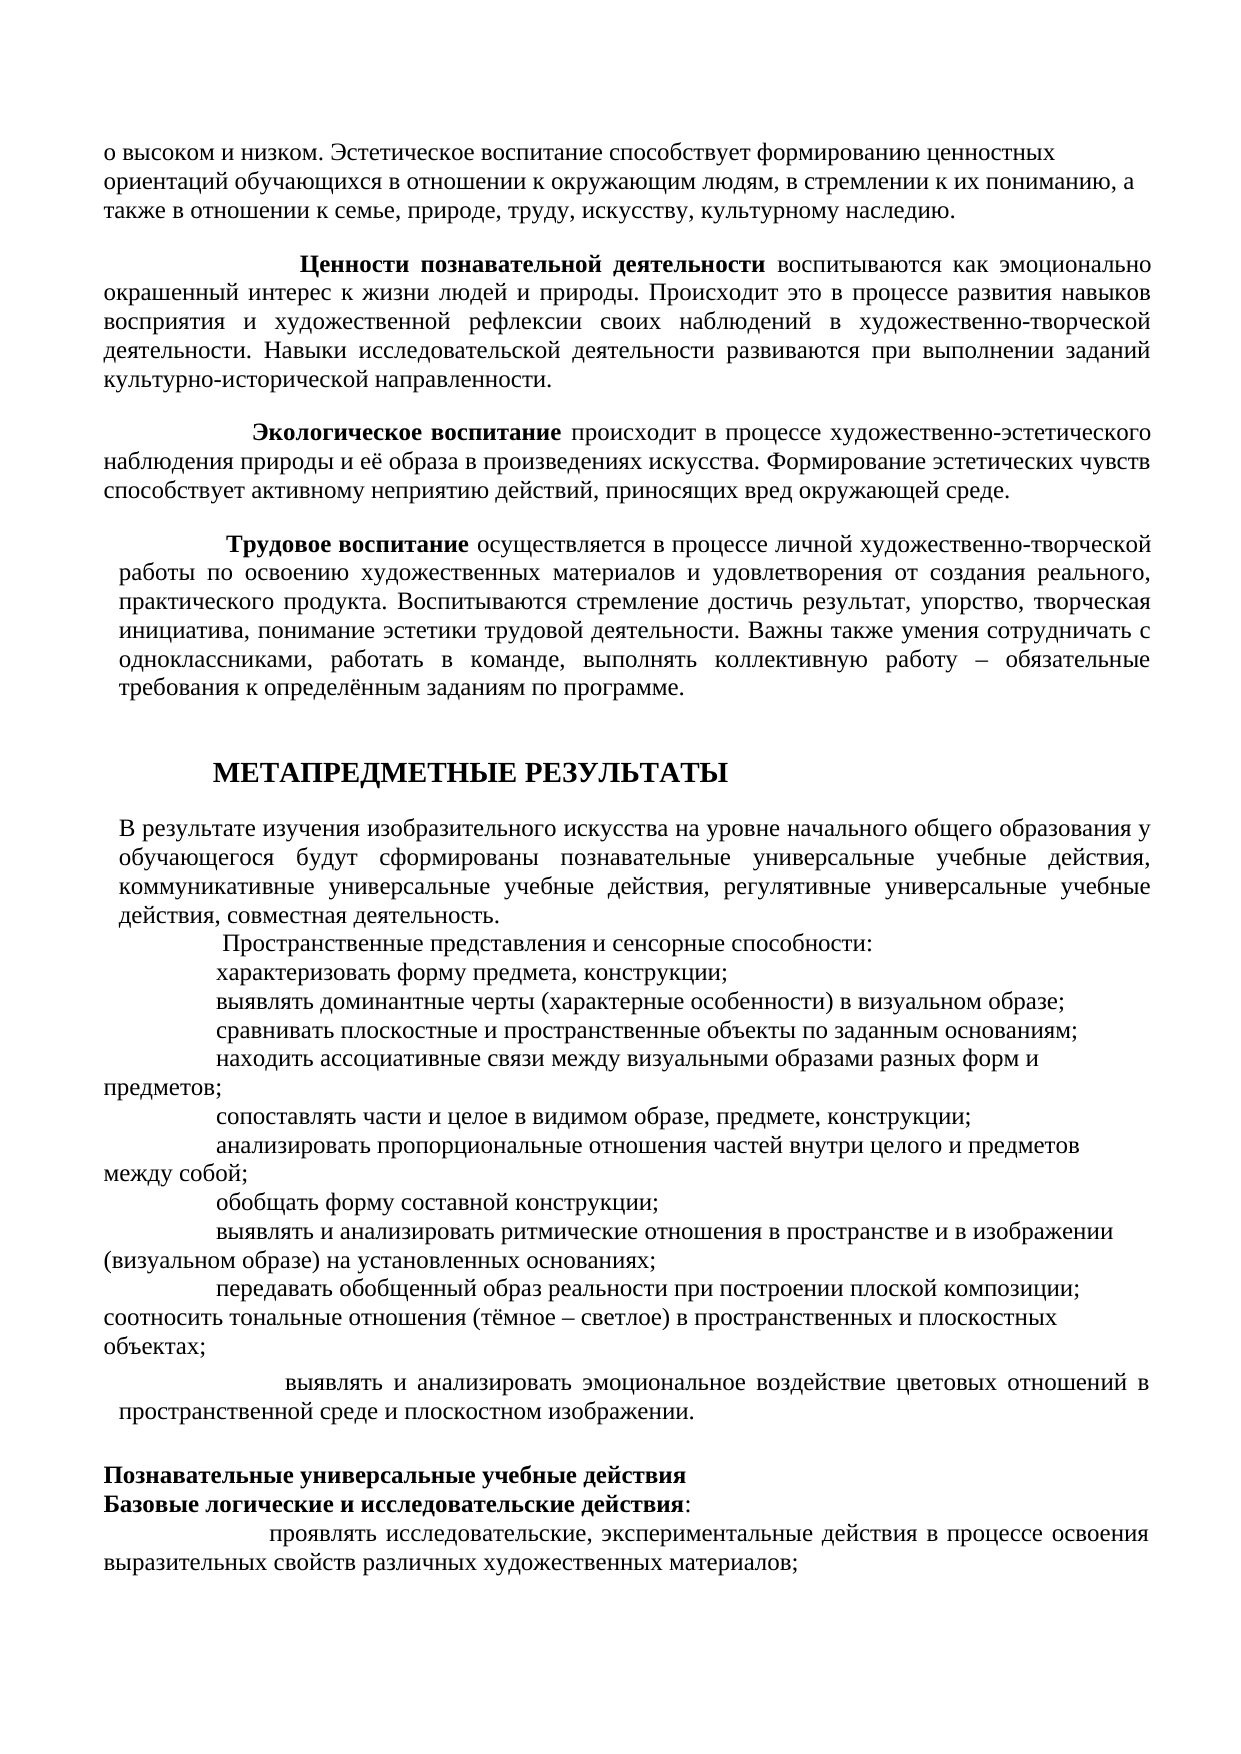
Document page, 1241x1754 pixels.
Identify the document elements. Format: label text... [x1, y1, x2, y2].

text Познавательные универсальные учебные действия [103, 1461, 1152, 1489]
text выявлять и анализировать эмоциональное воздействие цветовых отношений в пространственной среде и плоскостном изображении. [118, 1367, 1152, 1424]
text находить ассоциативные связи между визуальными образами разных форм и предметов; [103, 1043, 1152, 1101]
text выявлять и анализировать ритмические отношения в пространстве и в изображении (визуальном образе) на установленных основаниях; [103, 1216, 1152, 1273]
text характеризовать форму предмета, конструкции; [103, 957, 1152, 986]
text передавать обобщенный образ реальности при построении плоской композиции; [103, 1273, 1152, 1302]
text сравнивать плоскостные и пространственные объекты по заданным основаниям; [103, 1015, 1152, 1043]
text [103, 137, 1152, 224]
text Трудовое воспитание осуществляется в процессе личной художественно-творческой работы по освоению художественных материалов и удовлетворения от создания реального, практического продукта. Воспитываются стремление достичь результат, упорство, творческая инициатива, понимание эстетики трудовой деятельности. Важны также умения сотрудничать с одноклассниками, работать в команде, выполнять коллективную работу – обязательные требования к определённым заданиям по программе. [118, 529, 1152, 701]
text В результате изучения изобразительного искусства на уровне начального общего образования у обучающегося будут сформированы познавательные универсальные учебные действия, коммуникативные универсальные учебные действия, регулятивные универсальные учебные действия, совместная деятельность. [118, 813, 1152, 928]
text сопоставлять части и целое в видимом образе, предмете, конструкции; [103, 1101, 1152, 1130]
text выявлять доминантные черты (характерные особенности) в визуальном образе; [103, 986, 1152, 1015]
text Экологическое воспитание происходит в процессе художественно-эстетического наблюдения природы и её образа в произведениях искусства. Формирование эстетических чувств способствует активному неприятию действий, приносящих вред окружающей среде. [103, 417, 1152, 504]
text МЕТАПРЕДМЕТНЫЕ РЕЗУЛЬТАТЫ [103, 755, 1152, 788]
text Базовые логические и исследовательские действия: [103, 1489, 1152, 1518]
text Пространственные представления и сенсорные способности: [103, 928, 1152, 957]
text обобщать форму составной конструкции; [103, 1187, 1152, 1216]
text Ценности познавательной деятельности воспитываются как эмоционально окрашенный интерес к жизни людей и природы. Происходит это в процессе развития навыков восприятия и художественной рефлексии своих наблюдений в художественно-творческой деятельности. Навыки исследовательской деятельности развиваются при выполнении заданий культурно-исторической направленности. [103, 249, 1152, 392]
text соотносить тональные отношения (тёмное – светлое) в пространственных и плоскостных объектах; [103, 1302, 1152, 1360]
text анализировать пропорциональные отношения частей внутри целого и предметов между собой; [103, 1130, 1152, 1187]
text проявлять исследовательские, экспериментальные действия в процессе освоения выразительных свойств различных художественных материалов; [103, 1518, 1152, 1576]
